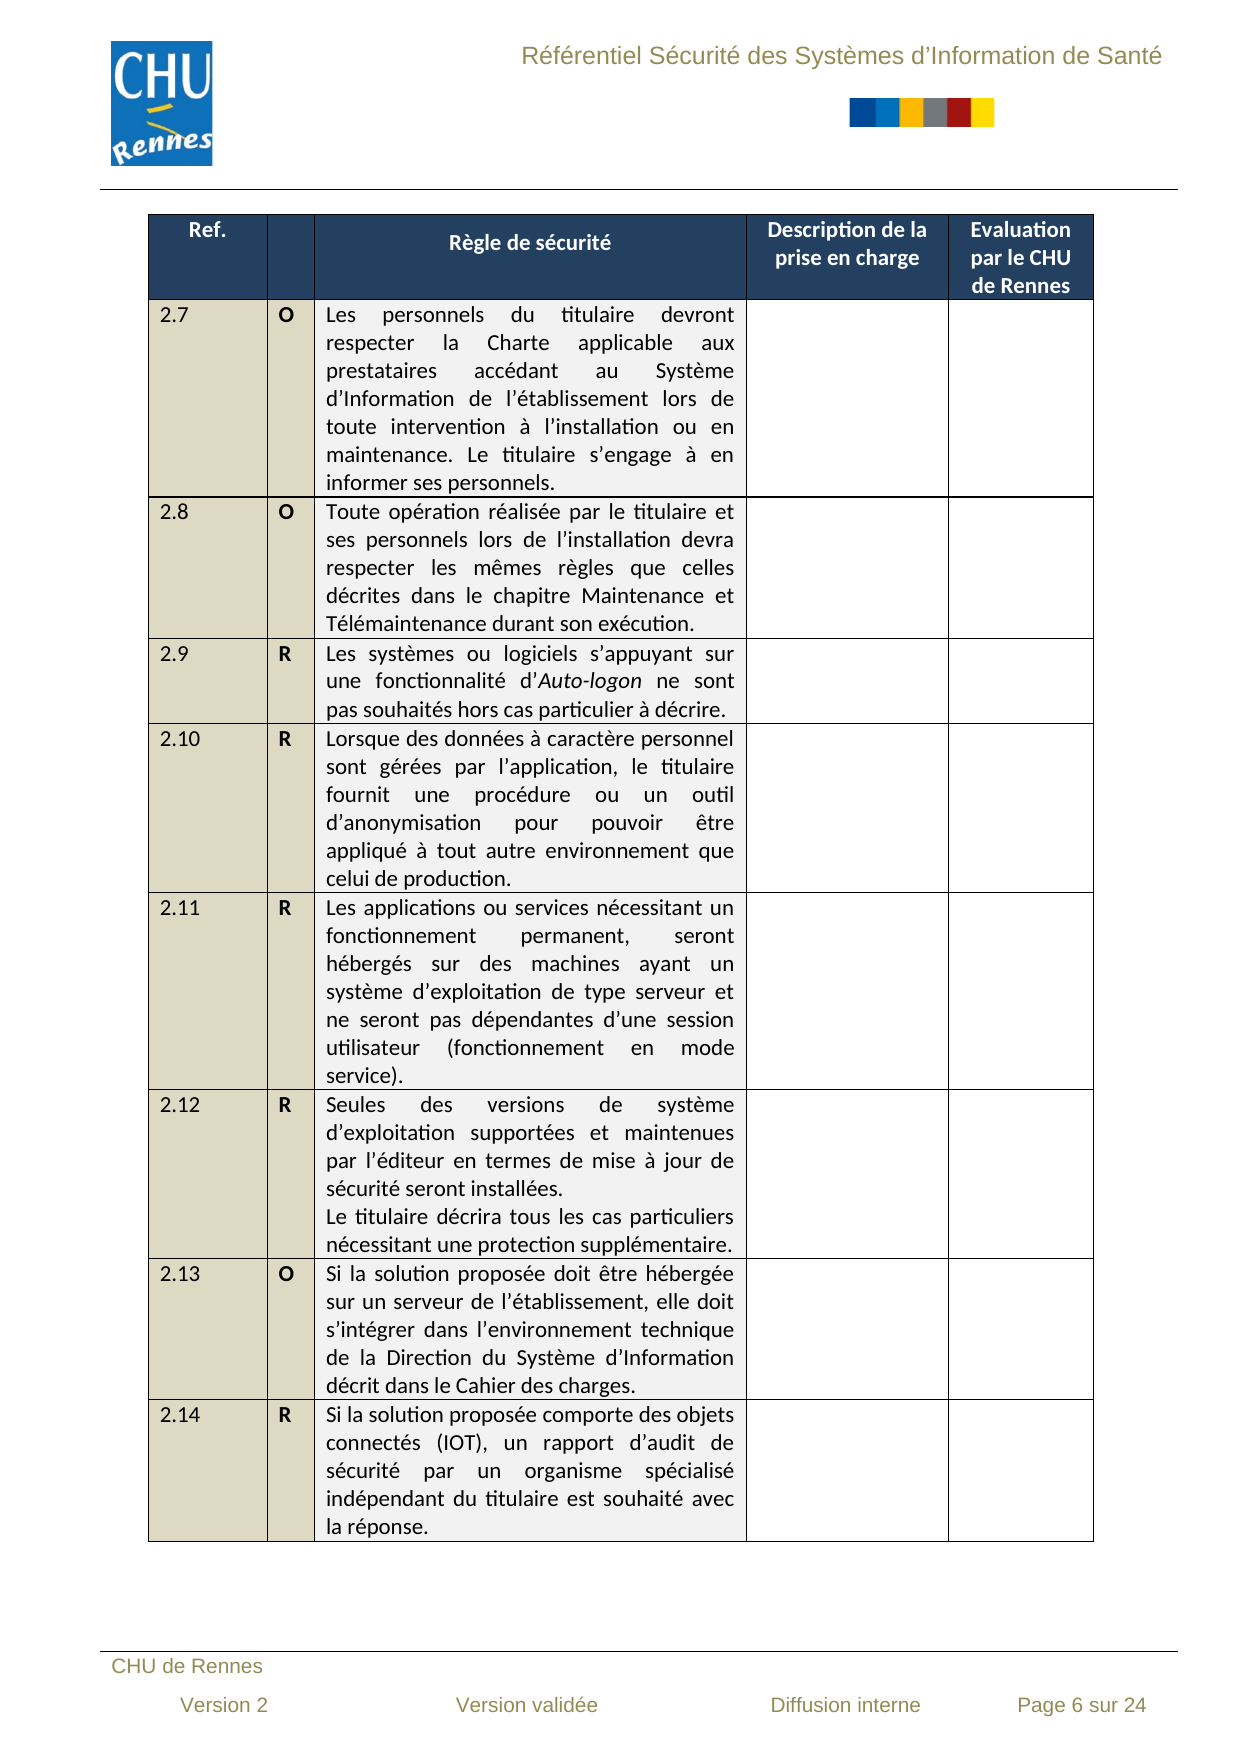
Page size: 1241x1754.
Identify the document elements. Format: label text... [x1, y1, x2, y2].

table_cell 2.10 [149, 724, 267, 892]
table_cell [747, 1400, 948, 1541]
table_cell Les personnels du titulaire devront respecter la Charte applicable aux prestataires accédant au Système d’Information de l’établissement lors de toute intervention à l’installation ou en maintenance. Le titulaire s’engage à en informer ses personnels. [315, 300, 746, 496]
table_header Ref. [149, 215, 267, 299]
table_cell Seules des versions de système d’exploitation supportées et maintenues par l’éditeur en termes de mise à jour de sécurité seront installées. Le titulaire décrira tous les cas particuliers nécessitant une protection supplémentaire. [315, 1090, 746, 1258]
table_header Description de la prise en charge [747, 215, 948, 299]
table_cell [747, 300, 948, 496]
table_cell [747, 1090, 948, 1258]
table_cell R [268, 1090, 314, 1258]
table_cell [949, 893, 1093, 1089]
table_cell O [268, 498, 314, 638]
table_cell Si la solution proposée doit être hébergée sur un serveur de l’établissement, elle doit s’intégrer dans l’environnement technique de la Direction du Système d’Information décrit dans le Cahier des charges. [315, 1259, 746, 1399]
table_cell [747, 639, 948, 723]
table_cell Les applications ou services nécessitant un fonctionnement permanent, seront hébergés sur des machines ayant un système d’exploitation de type serveur et ne seront pas dépendantes d’une session utilisateur (fonctionnement en mode service). [315, 893, 746, 1089]
table_header Evaluation par le CHU de Rennes [949, 215, 1093, 299]
table_cell [949, 300, 1093, 496]
table_cell [949, 724, 1093, 892]
table_cell 2.12 [149, 1090, 267, 1258]
table_cell Lorsque des données à caractère personnel sont gérées par l’application, le titulaire fournit une procédure ou un outil d’anonymisation pour pouvoir être appliqué à tout autre environnement que celui de production. [315, 724, 746, 892]
table_cell O [268, 1259, 314, 1399]
table_cell 2.14 [149, 1400, 267, 1541]
table_cell 2.7 [149, 300, 267, 496]
picture [111, 41, 213, 166]
table_cell R [268, 639, 314, 723]
table_cell 2.8 [149, 498, 267, 638]
table_cell O [268, 300, 314, 496]
table_cell 2.9 [149, 639, 267, 723]
table_cell [949, 1400, 1093, 1541]
table_cell R [268, 724, 314, 892]
table_cell Les systèmes ou logiciels s’appuyant sur une fonctionnalité d’Auto-logon ne sont pas souhaités hors cas particulier à décrire. [315, 639, 746, 723]
table_header [268, 215, 314, 299]
table_cell [747, 498, 948, 638]
table_cell R [268, 893, 314, 1089]
table_cell [747, 893, 948, 1089]
picture [849, 98, 995, 127]
table_header Règle de sécurité [315, 215, 746, 299]
table_cell Si la solution proposée comporte des objets connectés (IOT), un rapport d’audit de sécurité par un organisme spécialisé indépendant du titulaire est souhaité avec la réponse. [315, 1400, 746, 1541]
table_cell [747, 1259, 948, 1399]
table_cell 2.13 [149, 1259, 267, 1399]
table_cell [747, 724, 948, 892]
table_cell [949, 639, 1093, 723]
table_cell [949, 498, 1093, 638]
table_cell [949, 1090, 1093, 1258]
table_cell 2.11 [149, 893, 267, 1089]
table_cell [949, 1259, 1093, 1399]
table_cell R [268, 1400, 314, 1541]
table_cell Toute opération réalisée par le titulaire et ses personnels lors de l’installation devra respecter les mêmes règles que celles décrites dans le chapitre Maintenance et Télémaintenance durant son exécution. [315, 498, 746, 638]
